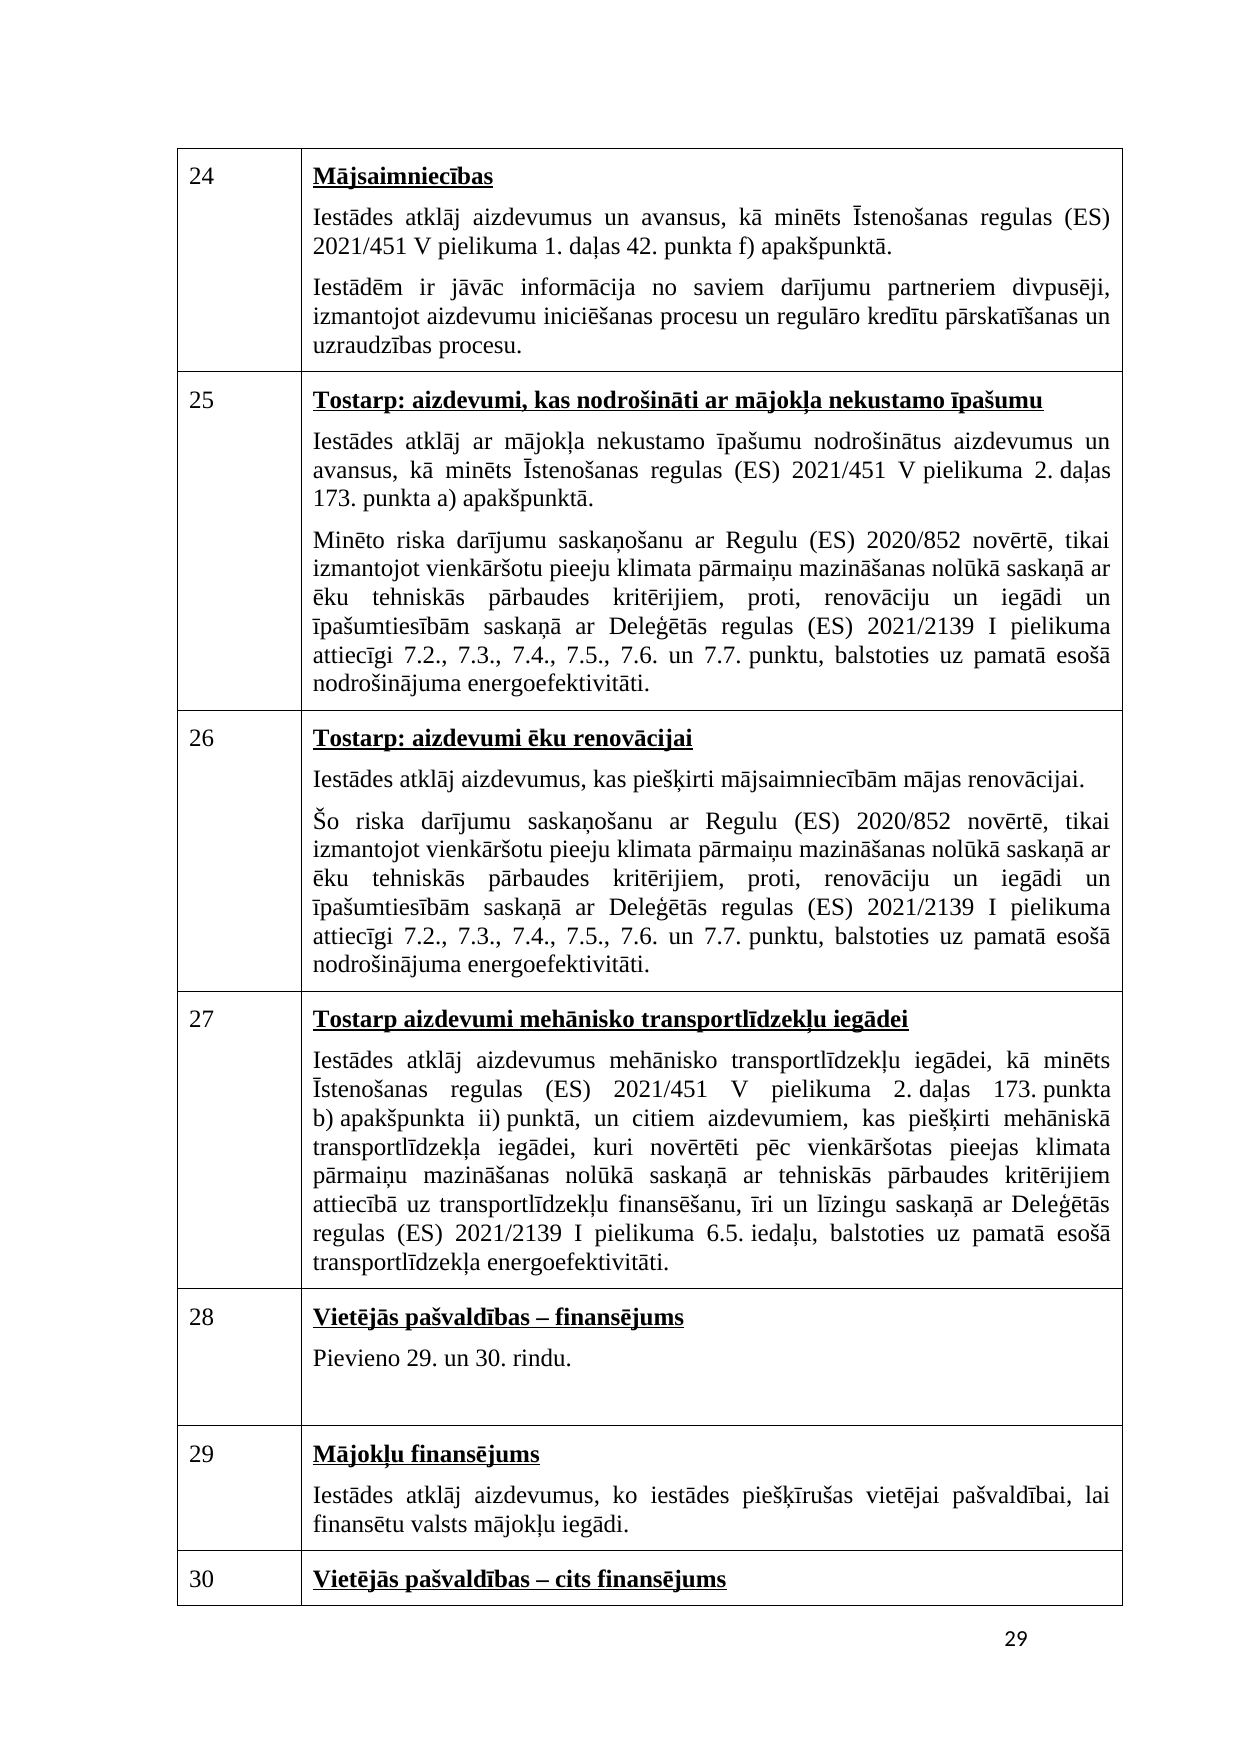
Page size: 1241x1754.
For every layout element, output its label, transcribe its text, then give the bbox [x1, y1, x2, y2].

table_cell Tostarp: aizdevumi, kas nodrošināti ar mājokļa nekustamo īpašumu Iestādes atklāj ar mājokļa nekustamo īpašumu nodrošinātus aizdevumus un avansus, kā minēts Īstenošanas regulas (ES) 2021/451 V pielikuma 2. daļas 173. punkta a) apakšpunktā. Minēto riska darījumu saskaņošanu ar Regulu (ES) 2020/852 novērtē, tikai izmantojot vienkāršotu pieeju klimata pārmaiņu mazināšanas nolūkā saskaņā ar ēku tehniskās pārbaudes kritērijiem, proti, renovāciju un iegādi un īpašumtiesībām saskaņā ar Deleģētās regulas (ES) 2021/2139 I pielikuma attiecīgi 7.2., 7.3., 7.4., 7.5., 7.6. un 7.7. punktu, balstoties uz pamatā esošā nodrošinājuma energoefektivitāti. [302, 372, 1122, 710]
table_cell 30 [178, 1551, 301, 1605]
table_cell Mājsaimniecības Iestādes atklāj aizdevumus un avansus, kā minēts Īstenošanas regulas (ES) 2021/451 V pielikuma 1. daļas 42. punkta f) apakšpunktā. Iestādēm ir jāvāc informācija no saviem darījumu partneriem divpusēji, izmantojot aizdevumu iniciēšanas procesu un regulāro kredītu pārskatīšanas un uzraudzības procesu. [302, 149, 1122, 371]
table_cell 28 [178, 1289, 301, 1425]
table_cell 26 [178, 711, 301, 991]
table_cell 25 [178, 372, 301, 710]
table_cell 24 [178, 149, 301, 371]
table_cell Vietējās pašvaldības – finansējums Pievieno 29. un 30. rindu. [302, 1289, 1122, 1425]
table_cell 29 [178, 1426, 301, 1550]
table_cell Tostarp aizdevumi mehānisko transportlīdzekļu iegādei Iestādes atklāj aizdevumus mehānisko transportlīdzekļu iegādei, kā minēts Īstenošanas regulas (ES) 2021/451 V pielikuma 2. daļas 173. punkta b) apakšpunkta ii) punktā, un citiem aizdevumiem, kas piešķirti mehāniskā transportlīdzekļa iegādei, kuri novērtēti pēc vienkāršotas pieejas klimata pārmaiņu mazināšanas nolūkā saskaņā ar tehniskās pārbaudes kritērijiem attiecībā uz transportlīdzekļu finansēšanu, īri un līzingu saskaņā ar Deleģētās regulas (ES) 2021/2139 I pielikuma 6.5. iedaļu, balstoties uz pamatā esošā transportlīdzekļa energoefektivitāti. [302, 992, 1122, 1288]
table_cell Mājokļu finansējums Iestādes atklāj aizdevumus, ko iestādes piešķīrušas vietējai pašvaldībai, lai finansētu valsts mājokļu iegādi. [302, 1426, 1122, 1550]
table_cell 27 [178, 992, 301, 1288]
table_cell Tostarp: aizdevumi ēku renovācijai Iestādes atklāj aizdevumus, kas piešķirti mājsaimniecībām mājas renovācijai. Šo riska darījumu saskaņošanu ar Regulu (ES) 2020/852 novērtē, tikai izmantojot vienkāršotu pieeju klimata pārmaiņu mazināšanas nolūkā saskaņā ar ēku tehniskās pārbaudes kritērijiem, proti, renovāciju un iegādi un īpašumtiesībām saskaņā ar Deleģētās regulas (ES) 2021/2139 I pielikuma attiecīgi 7.2., 7.3., 7.4., 7.5., 7.6. un 7.7. punktu, balstoties uz pamatā esošā nodrošinājuma energoefektivitāti. [302, 711, 1122, 991]
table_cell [302, 1551, 1122, 1605]
